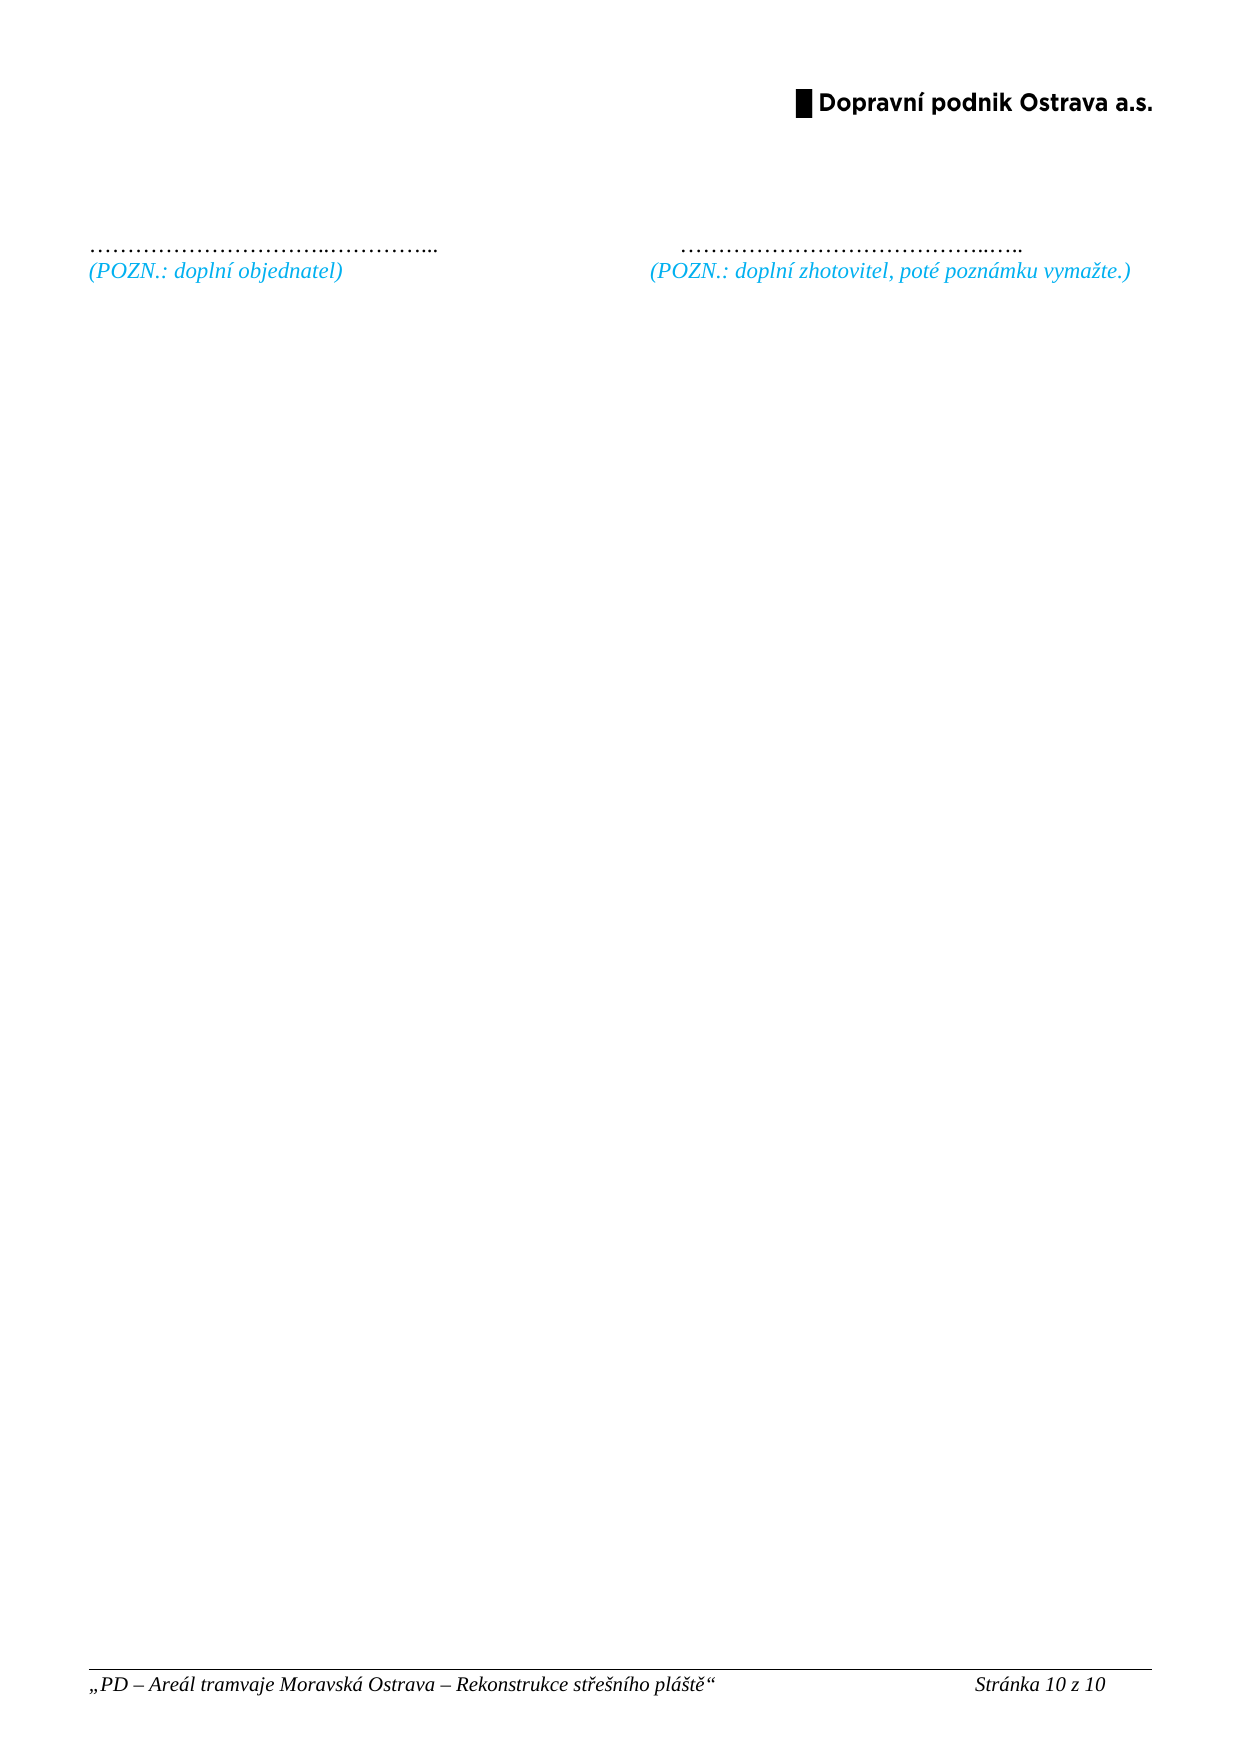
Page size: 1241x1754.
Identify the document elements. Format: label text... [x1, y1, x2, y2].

picture [795, 89, 1152, 118]
text (POZN.: doplní objednatel) (POZN.: doplní zhotovitel, poté poznámku vymažte.) [89, 257, 1152, 283]
text …………………………..…………... …………………………………..….. [89, 231, 1152, 257]
